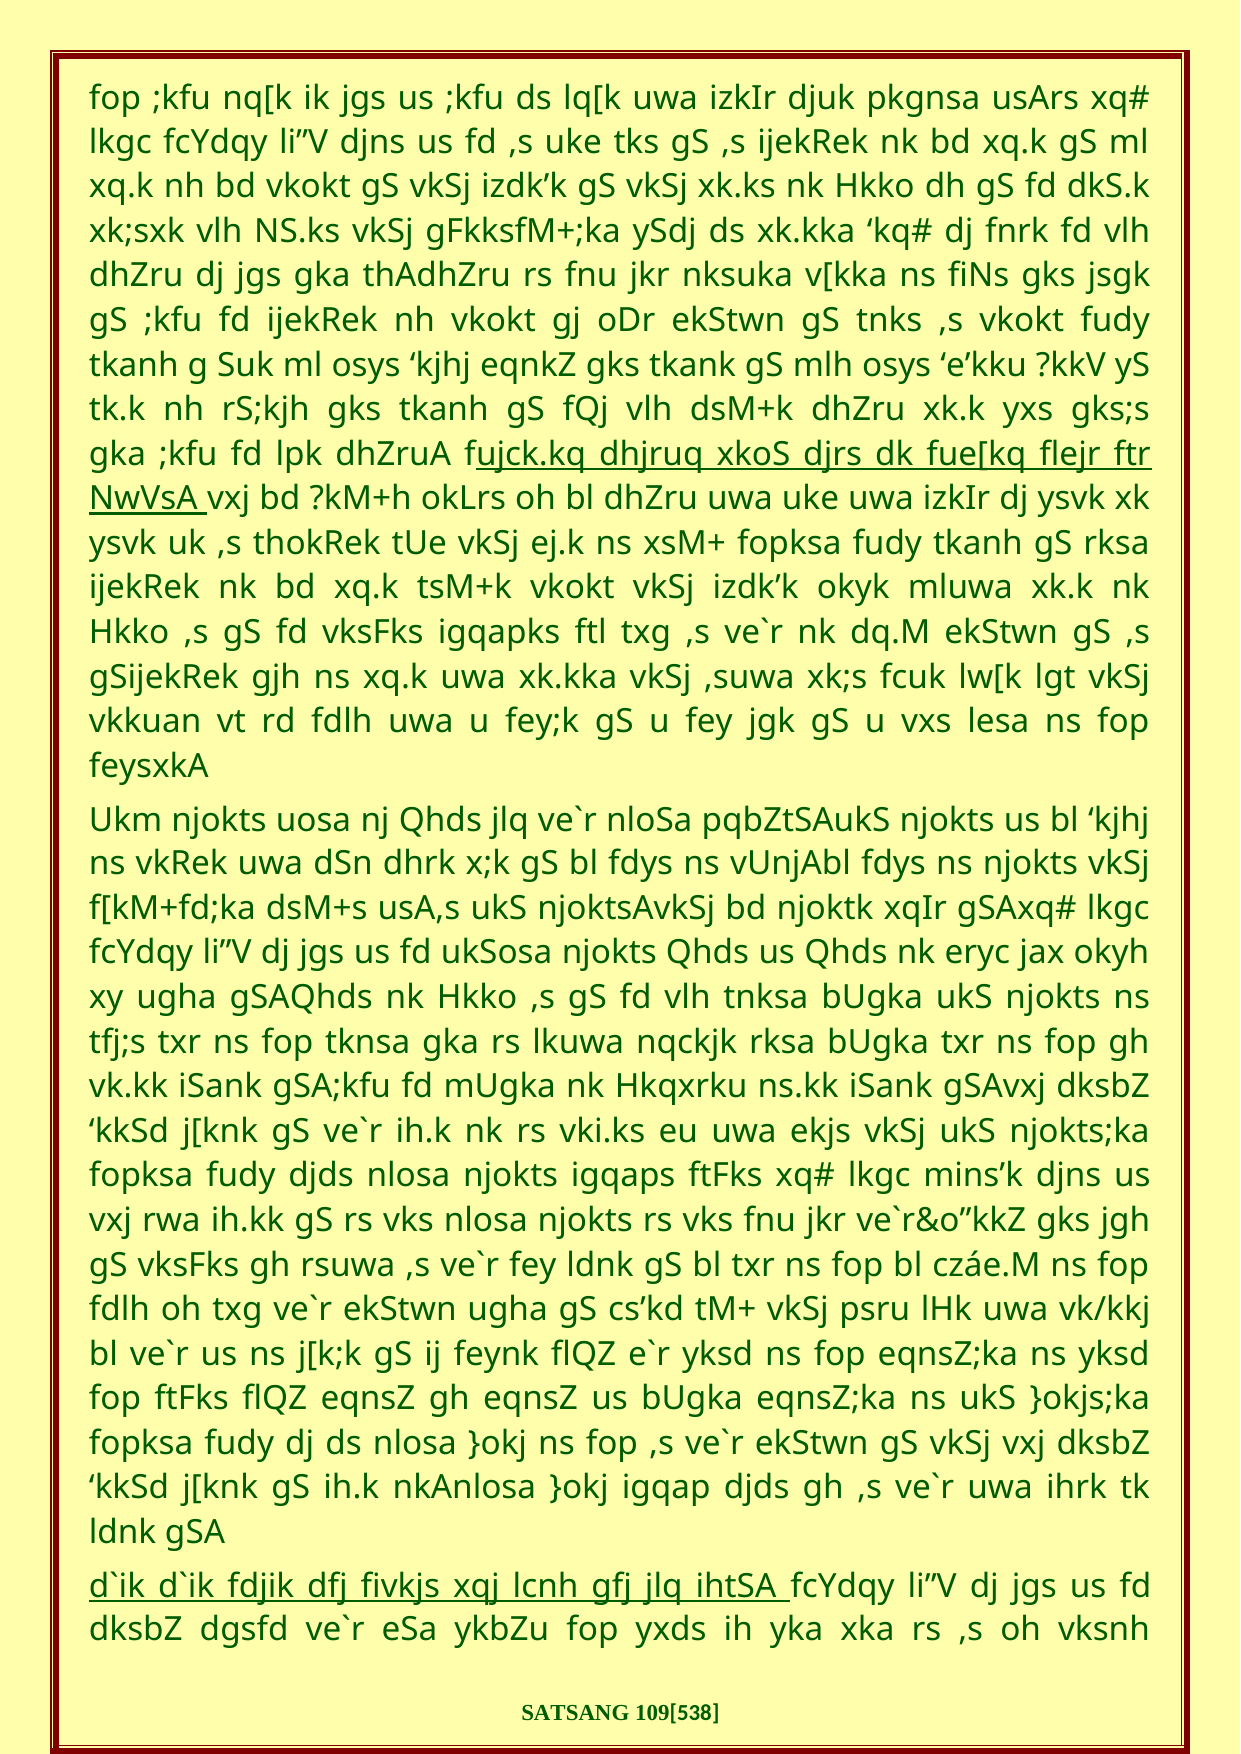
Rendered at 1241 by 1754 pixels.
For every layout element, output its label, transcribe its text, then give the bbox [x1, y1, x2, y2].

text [89, 74, 1152, 787]
text Ukm njokts uosa nj Qhds jlq ve`r nloSa pqbZtSAukS njokts us bl ‘kjhj ns vkRek uwa dSn dhrk x;k gS bl fdys ns vUnjAbl fdys ns njokts vkSj f[kM+fd;ka dsM+s usA,s ukS njoktsAvkSj bd njoktk xqIr gSAxq# lkgc fcYdqy li”V dj jgs us fd ukSosa njokts Qhds us Qhds nk eryc jax okyh xy ugha gSAQhds nk Hkko ,s gS fd vlh tnksa bUgka ukS njokts ns tfj;s txr ns fop tknsa gka rs lkuwa nqckjk rksa bUgka txr ns fop gh vk.kk iSank gSA;kfu fd mUgka nk Hkqxrku ns.kk iSank gSAvxj dksbZ ‘kkSd j[knk gS ve`r ih.k nk rs vki.ks eu uwa ekjs vkSj ukS njokts;ka fopksa fudy djds nlosa njokts igqaps ftFks xq# lkgc mins’k djns us vxj rwa ih.kk gS rs vks nlosa njokts rs vks fnu jkr ve`r&o”kkZ gks jgh gS vksFks gh rsuwa ,s ve`r fey ldnk gS bl txr ns fop bl czáe.M ns fop fdlh oh txg ve`r ekStwn ugha gS cs’kd tM+ vkSj psru lHk uwa vk/kkj bl ve`r us ns j[k;k gS ij feynk flQZ e`r yksd ns fop eqnsZ;ka ns yksd fop ftFks flQZ eqnsZ gh eqnsZ us bUgka eqnsZ;ka ns ukS }okjs;ka fopksa fudy dj ds nlosa }okj ns fop ,s ve`r ekStwn gS vkSj vxj dksbZ ‘kkSd j[knk gS ih.k nkAnlosa }okj igqap djds gh ,s ve`r uwa ihrk tk ldnk gSA [89, 795, 1152, 1553]
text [89, 1562, 1152, 1651]
